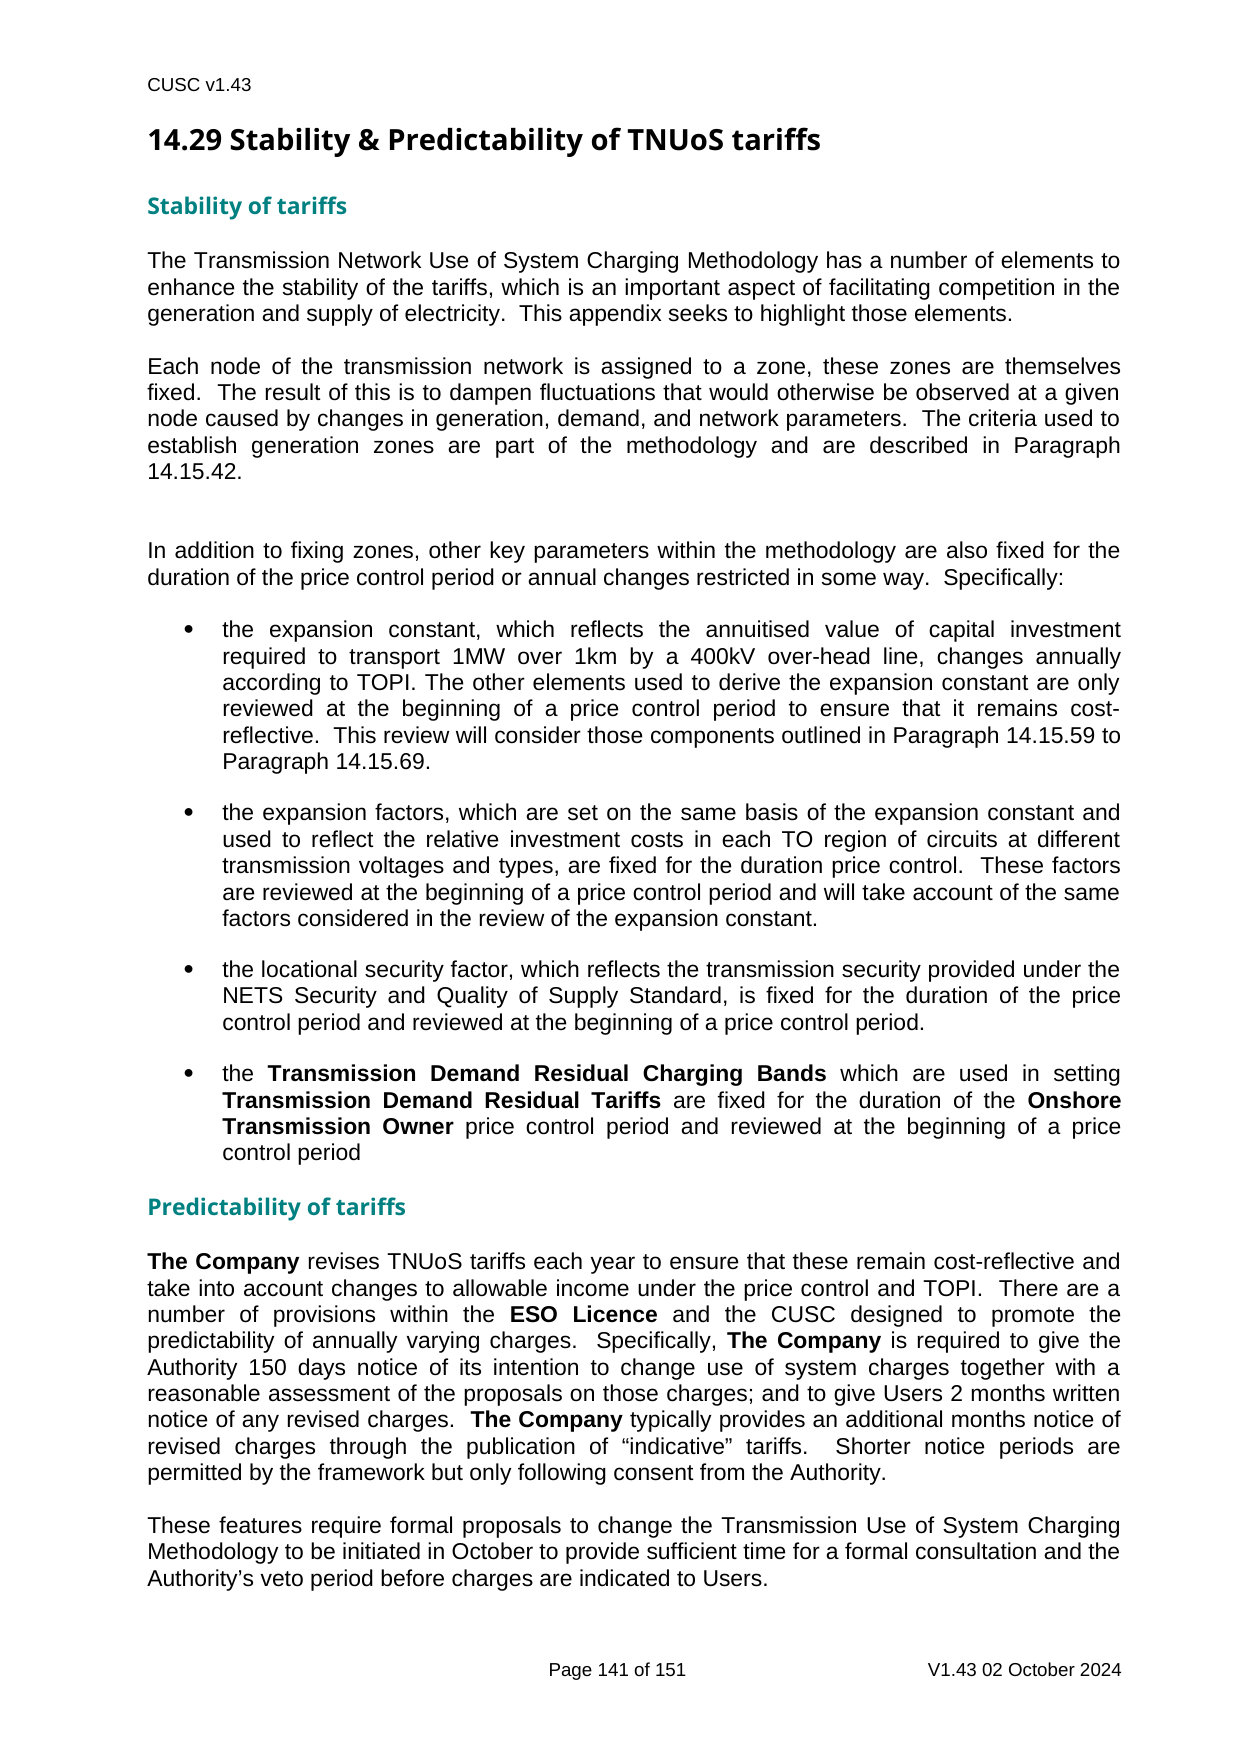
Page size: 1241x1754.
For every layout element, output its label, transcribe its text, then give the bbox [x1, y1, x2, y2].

text The Company revises TNUoS tariffs each year to ensure that these remain cost-reflective and take into account changes to allowable income under the price control and TOPI. There are a number of provisions within the ESO Licence and the CUSC designed to promote the predictability of annually varying charges. Specifically, The Company is required to give the Authority 150 days notice of its intention to change use of system charges together with a reasonable assessment of the proposals on those charges; and to give Users 2 months written notice of any revised charges. The Company typically provides an additional months notice of revised charges through the publication of “indicative” tariffs. Shorter notice periods are permitted by the framework but only following consent from the Authority. [147, 1248, 1121, 1485]
list the expansion constant, which reflects the annuitised value of capital investment required to transport 1MW over 1km by a 400kV over-head line, changes annually according to TOPI. The other elements used to derive the expansion constant are only reviewed at the beginning of a price control period to ensure that it remains cost-reflective. This review will consider those components outlined in Paragraph 14.15.59 to Paragraph 14.15.69. [184, 616, 1121, 774]
subtitle 14.29 Stability & Predictability of TNUoS tariffs [147, 119, 1121, 158]
subtitle Predictability of tariffs [147, 1191, 1121, 1222]
text The Transmission Network Use of System Charging Methodology has a number of elements to enhance the stability of the tariffs, which is an important aspect of facilitating competition in the generation and supply of electricity. This appendix seeks to highlight those elements. [147, 247, 1121, 326]
text These features require formal proposals to change the Transmission Use of System Charging Methodology to be initiated in October to provide sufficient time for a formal consultation and the Authority’s veto period before charges are indicated to Users. [147, 1512, 1121, 1591]
list the locational security factor, which reflects the transmission security provided under the NETS Security and Quality of Supply Standard, is fixed for the duration of the price control period and reviewed at the beginning of a price control period. [184, 956, 1121, 1035]
list the Transmission Demand Residual Charging Bands which are used in setting Transmission Demand Residual Tariffs are fixed for the duration of the Onshore Transmission Owner price control period and reviewed at the beginning of a price control period [184, 1060, 1121, 1166]
list the expansion factors, which are set on the same basis of the expansion constant and used to reflect the relative investment costs in each TO region of circuits at different transmission voltages and types, are fixed for the duration price control. These factors are reviewed at the beginning of a price control period and will take account of the same factors considered in the review of the expansion constant. [184, 799, 1121, 931]
subtitle Stability of tariffs [147, 190, 1121, 221]
text Each node of the transmission network is assigned to a zone, these zones are themselves fixed. The result of this is to dampen fluctuations that would otherwise be observed at a given node caused by changes in generation, demand, and network parameters. The criteria used to establish generation zones are part of the methodology and are described in Paragraph 14.15.42. [147, 353, 1121, 484]
text In addition to fixing zones, other key parameters within the methodology are also fixed for the duration of the price control period or annual changes restricted in some way. Specifically: [147, 537, 1121, 590]
